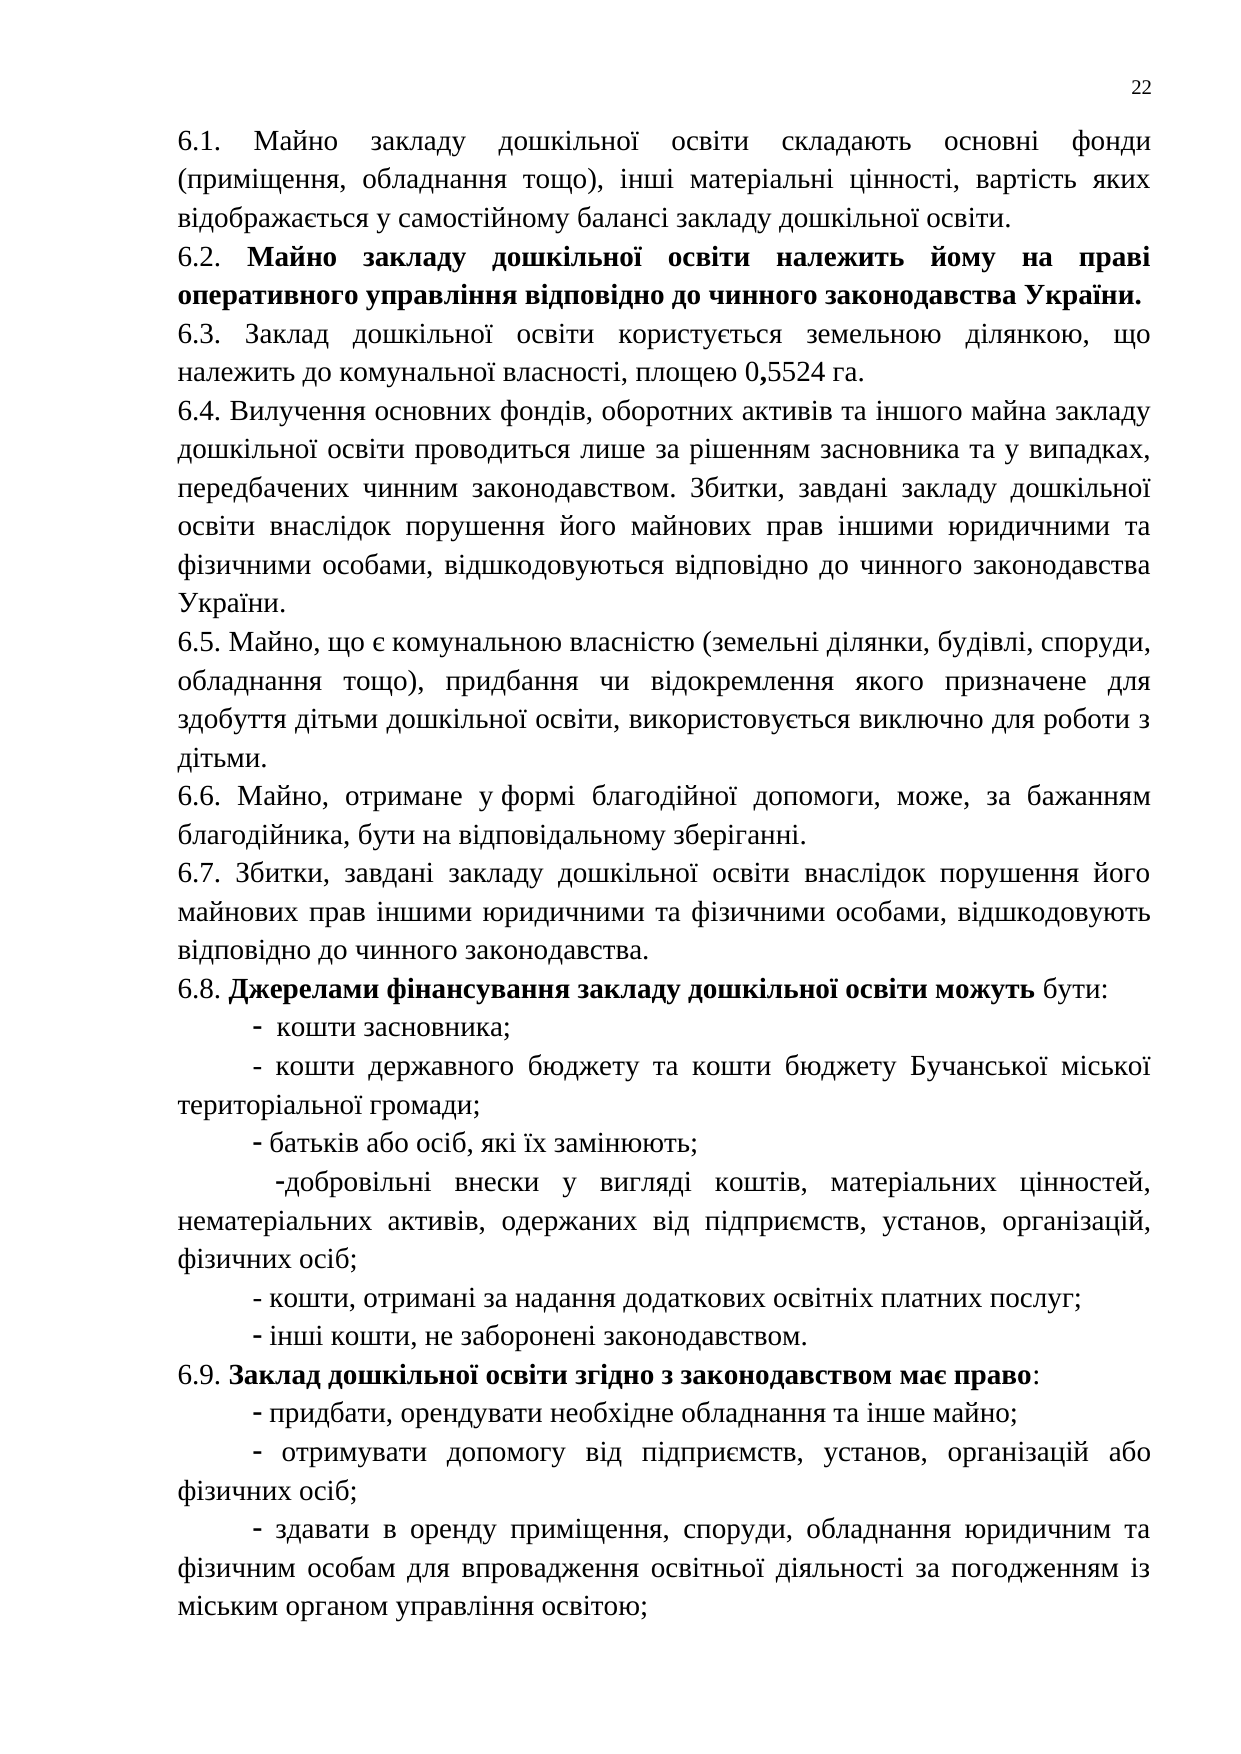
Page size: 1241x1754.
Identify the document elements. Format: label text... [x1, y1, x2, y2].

text - кошти державного бюджету та кошти бюджету Бучанської міської територіальної громади; [177, 1048, 1152, 1120]
text 6.6. Майно, отримане у формі благодійної допомоги, може, за бажанням благодійника, бути на відповідальному зберіганні. [177, 778, 1152, 850]
text придбати, орендувати необхідне обладнання та інше майно; [177, 1395, 1152, 1429]
text отримувати допомогу від підприємств, установ, організацій або фізичних осіб; [177, 1434, 1152, 1506]
text 6.3. Заклад дошкільної освіти користується земельною ділянкою, що належить до комунальної власності, площею 0,5524 га. [177, 316, 1152, 388]
text батьків або осіб, які їх замінюють; [177, 1125, 1152, 1159]
text добровільні внески у вигляді коштів, матеріальних цінностей, нематеріальних активів, одержаних від підприємств, установ, організацій, фізичних осіб; [177, 1164, 1152, 1275]
text інші кошти, не заборонені законодавством. [177, 1318, 1152, 1352]
text кошти засновника; [177, 1009, 1152, 1043]
text 6.5. Майно, що є комунальною власністю (земельні ділянки, будівлі, споруди, обладнання тощо), придбання чи відокремлення якого призначене для здобуття дітьми дошкільної освіти, використовується виключно для роботи з дітьми. [177, 624, 1152, 773]
text здавати в оренду приміщення, споруди, обладнання юридичним та фізичним особам для впровадження освітньої діяльності за погодженням із міським органом управління освітою; [177, 1511, 1152, 1622]
text 6.2. Майно закладу дошкільної освіти належить йому на праві оперативного управління відповідно до чинного законодавства України. [177, 239, 1152, 311]
text 6.9. Заклад дошкільної освіти згідно з законодавством має право: [177, 1357, 1152, 1390]
text 6.7. Збитки, завдані закладу дошкільної освіти внаслідок порушення його майнових прав іншими юридичними та фізичними особами, відшкодовують відповідно до чинного законодавства. [177, 855, 1152, 966]
text 6.1. Майно закладу дошкільної освіти складають основні фонди (приміщення, обладнання тощо), інші матеріальні цінності, вартість яких відображається у самостійному балансі закладу дошкільної освіти. [177, 123, 1152, 234]
text 6.4. Вилучення основних фондів, оборотних активів та іншого майна закладу дошкільної освіти проводиться лише за рішенням засновника та у випадках, передбачених чинним законодавством. Збитки, завдані закладу дошкільної освіти внаслідок порушення його майнових прав іншими юридичними та фізичними особами, відшкодовуються відповідно до чинного законодавства України. [177, 393, 1152, 619]
text - кошти, отримані за надання додаткових освітніх платних послуг; [177, 1280, 1152, 1313]
text 6.8. Джерелами фінансування закладу дошкільної освіти можуть бути: [177, 971, 1152, 1004]
